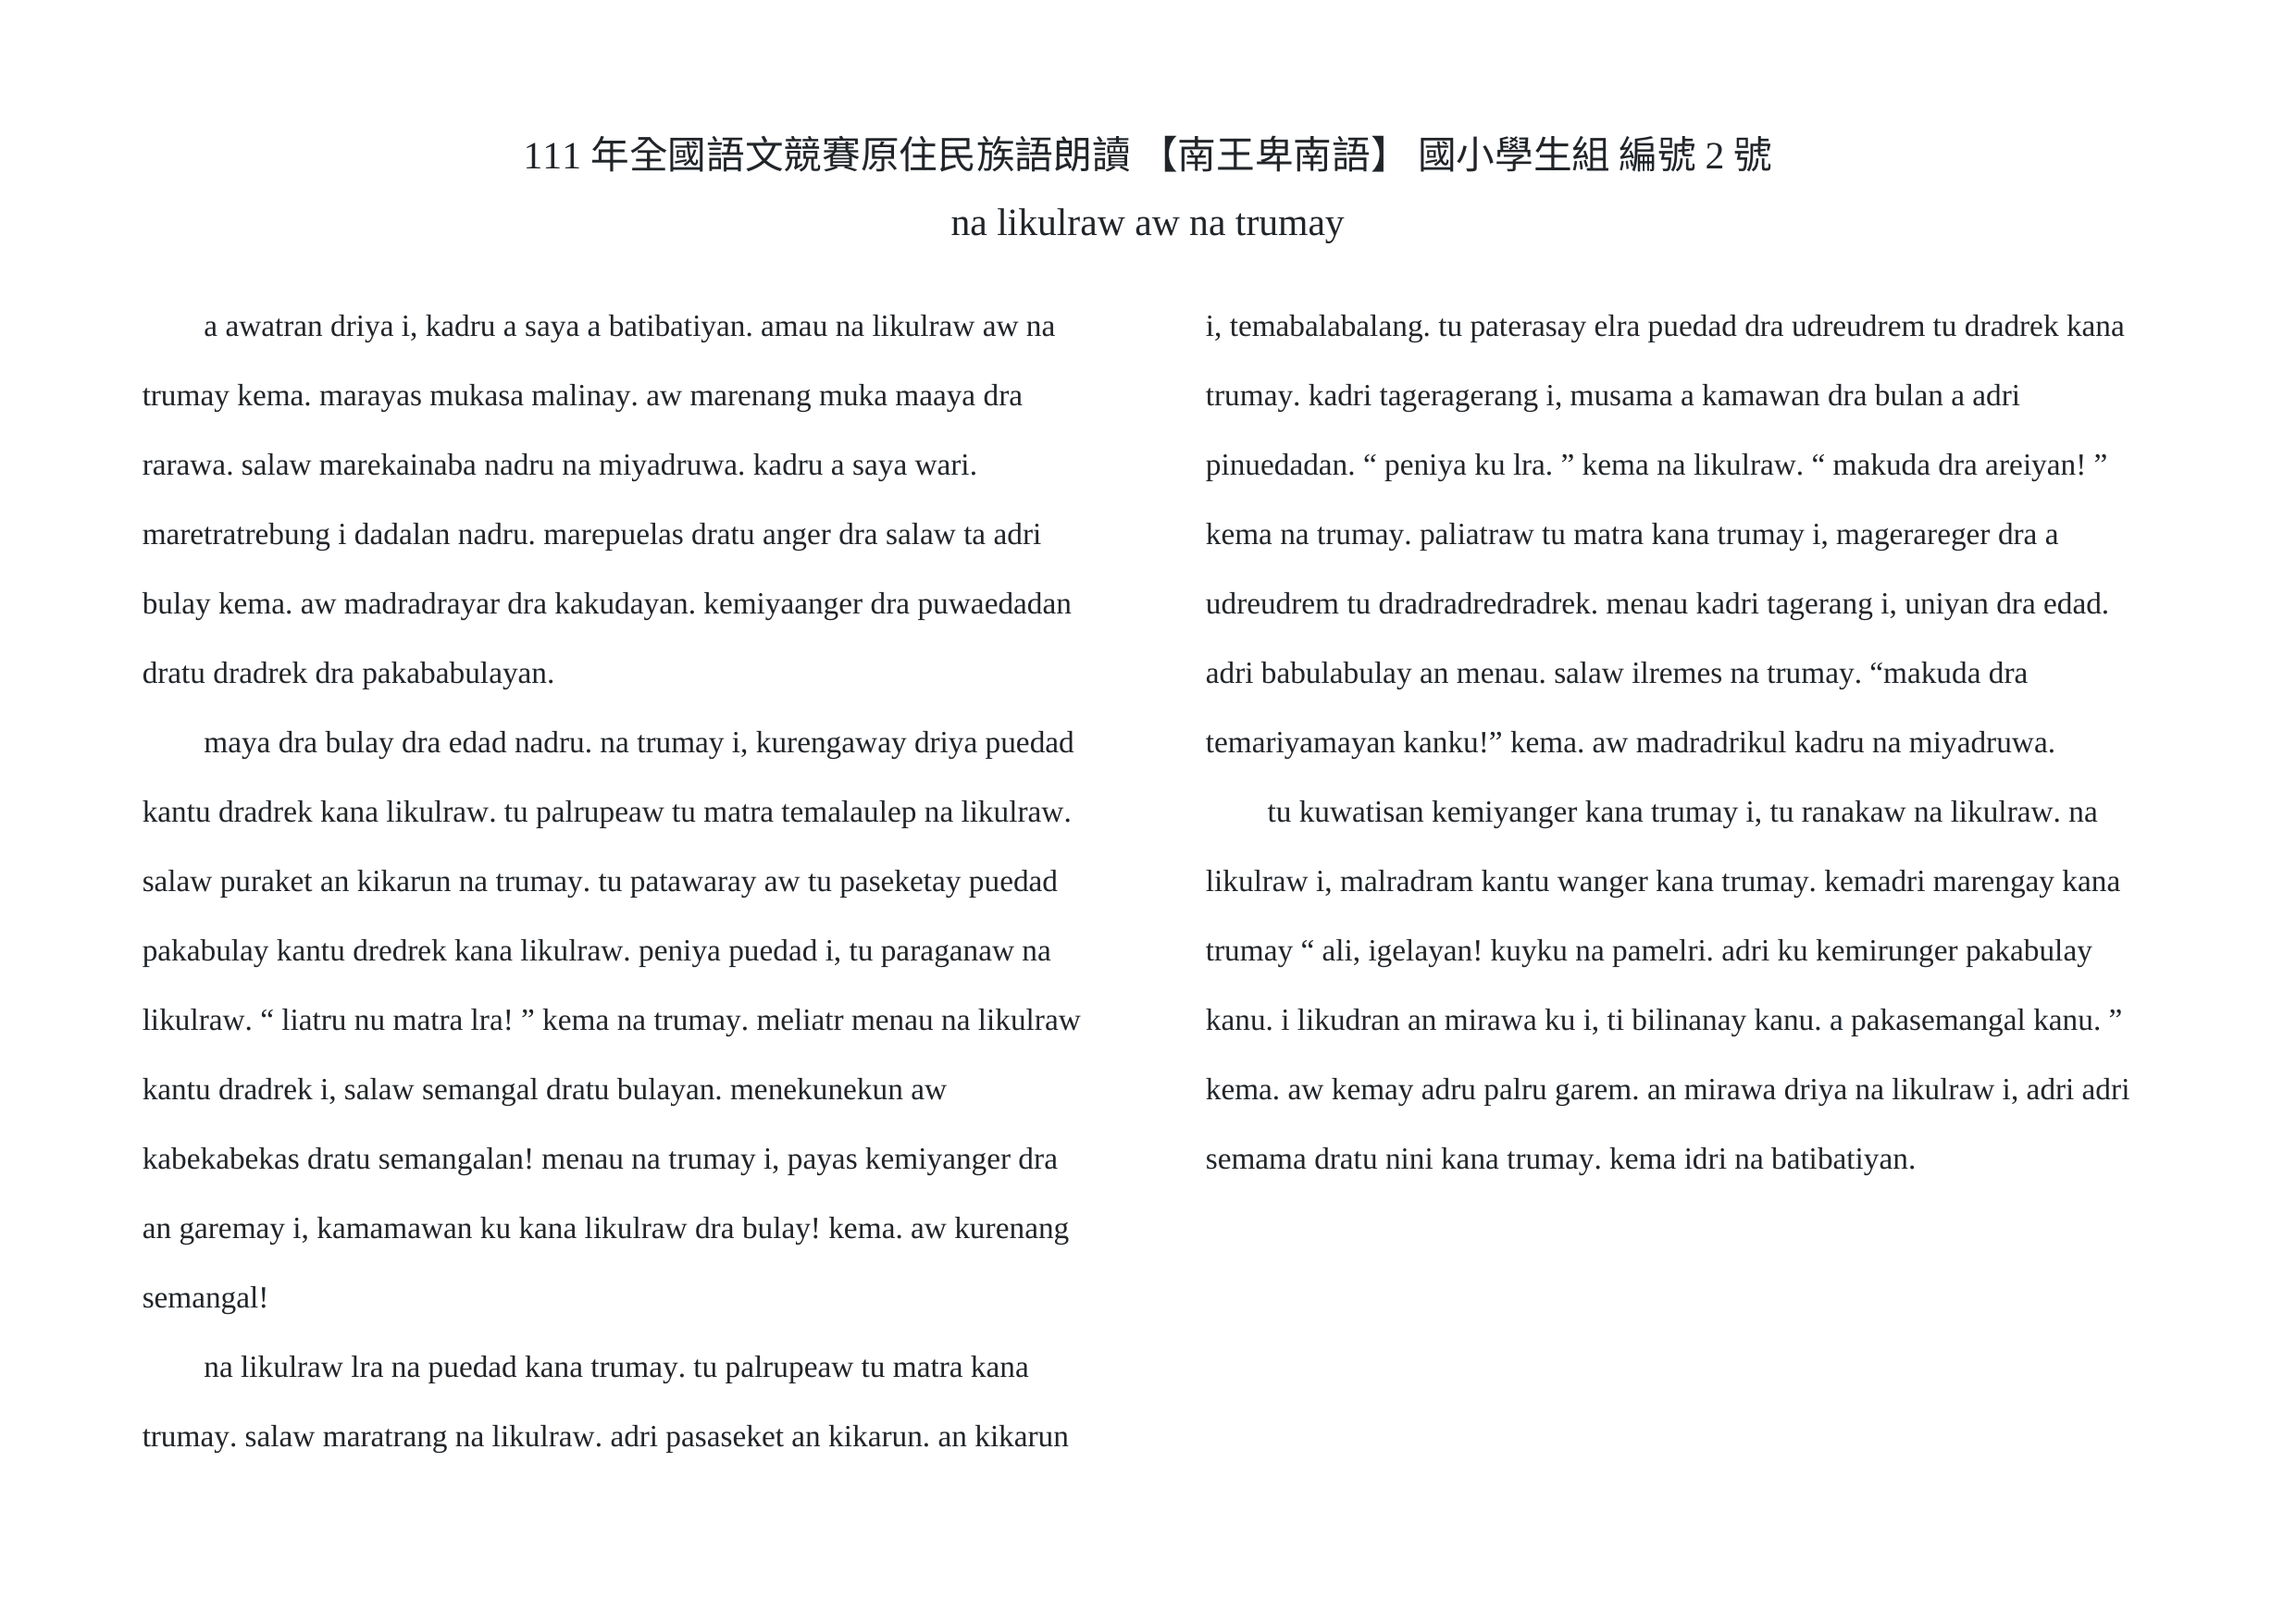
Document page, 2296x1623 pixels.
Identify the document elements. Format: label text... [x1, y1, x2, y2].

text na likulraw aw na trumay [142, 187, 2153, 256]
text tu kuwatisan kemiyanger kana trumay i, tu ranakaw na likulraw. na likulraw i, malradram kantu wanger kana trumay. kemadri marengay kana trumay “ ali, igelayan! kuyku na pamelri. adri ku kemirunger pakabulay kanu. i likudran an mirawa ku i, ti bilinanay kanu. a pakasemangal kanu. ” kema. aw kemay adru palru garem. an mirawa driya na likulraw i, adri adri semama dratu nini kana trumay. kema idri na batibatiyan. [1206, 776, 2153, 1193]
text a awatran driya i, kadru a saya a batibatiyan. amau na likulraw aw na trumay kema. marayas mukasa malinay. aw marenang muka maaya dra rarawa. salaw marekainaba nadru na miyadruwa. kadru a saya wari. maretratrebung i dadalan nadru. marepuelas dratu anger dra salaw ta adri bulay kema. aw madradrayar dra kakudayan. kemiyaanger dra puwaedadan dratu dradrek dra pakababulayan. [142, 291, 1090, 707]
text na likulraw lra na puedad kana trumay. tu palrupeaw tu matra kana trumay. salaw maratrang na likulraw. adri pasaseket an kikarun. an kikarun i, temabalabalang. tu paterasay elra puedad dra udreudrem tu dradrek kana trumay. kadri tageragerang i, musama a kamawan dra bulan a adri pinuedadan. “ peniya ku lra. ” kema na likulraw. “ makuda dra areiyan! ” kema na trumay. paliatraw tu matra kana trumay i, magerareger dra a udreudrem tu dradradredradrek. menau kadri tagerang i, uniyan dra edad. adri babulabulay an menau. salaw ilremes na trumay. “makuda dra temariyamayan kanku!” kema. aw madradrikul kadru na miyadruwa. [1206, 291, 2153, 776]
text 111 年全國語文競賽原住民族語朗讀 【南王卑南語】 國小學生組 編號 2 號 [142, 118, 2153, 187]
text maya dra bulay dra edad nadru. na trumay i, kurengaway driya puedad kantu dradrek kana likulraw. tu palrupeaw tu matra temalaulep na likulraw. salaw puraket an kikarun na trumay. tu patawaray aw tu paseketay puedad pakabulay kantu dredrek kana likulraw. peniya puedad i, tu paraganaw na likulraw. “ liatru nu matra lra! ” kema na trumay. meliatr menau na likulraw kantu dradrek i, salaw semangal dratu bulayan. menekunekun aw kabekabekas dratu semangalan! menau na trumay i, payas kemiyanger dra an garemay i, kamamawan ku kana likulraw dra bulay! kema. aw kurenang semangal! [142, 707, 1090, 1332]
text na likulraw lra na puedad kana trumay. tu palrupeaw tu matra kana trumay. salaw maratrang na likulraw. adri pasaseket an kikarun. an kikarun i, temabalabalang. tu paterasay elra puedad dra udreudrem tu dradrek kana trumay. kadri tageragerang i, musama a kamawan dra bulan a adri pinuedadan. “ peniya ku lra. ” kema na likulraw. “ makuda dra areiyan! ” kema na trumay. paliatraw tu matra kana trumay i, magerareger dra a udreudrem tu dradradredradrek. menau kadri tagerang i, uniyan dra edad. adri babulabulay an menau. salaw ilremes na trumay. “makuda dra temariyamayan kanku!” kema. aw madradrikul kadru na miyadruwa. [142, 1332, 1090, 1470]
